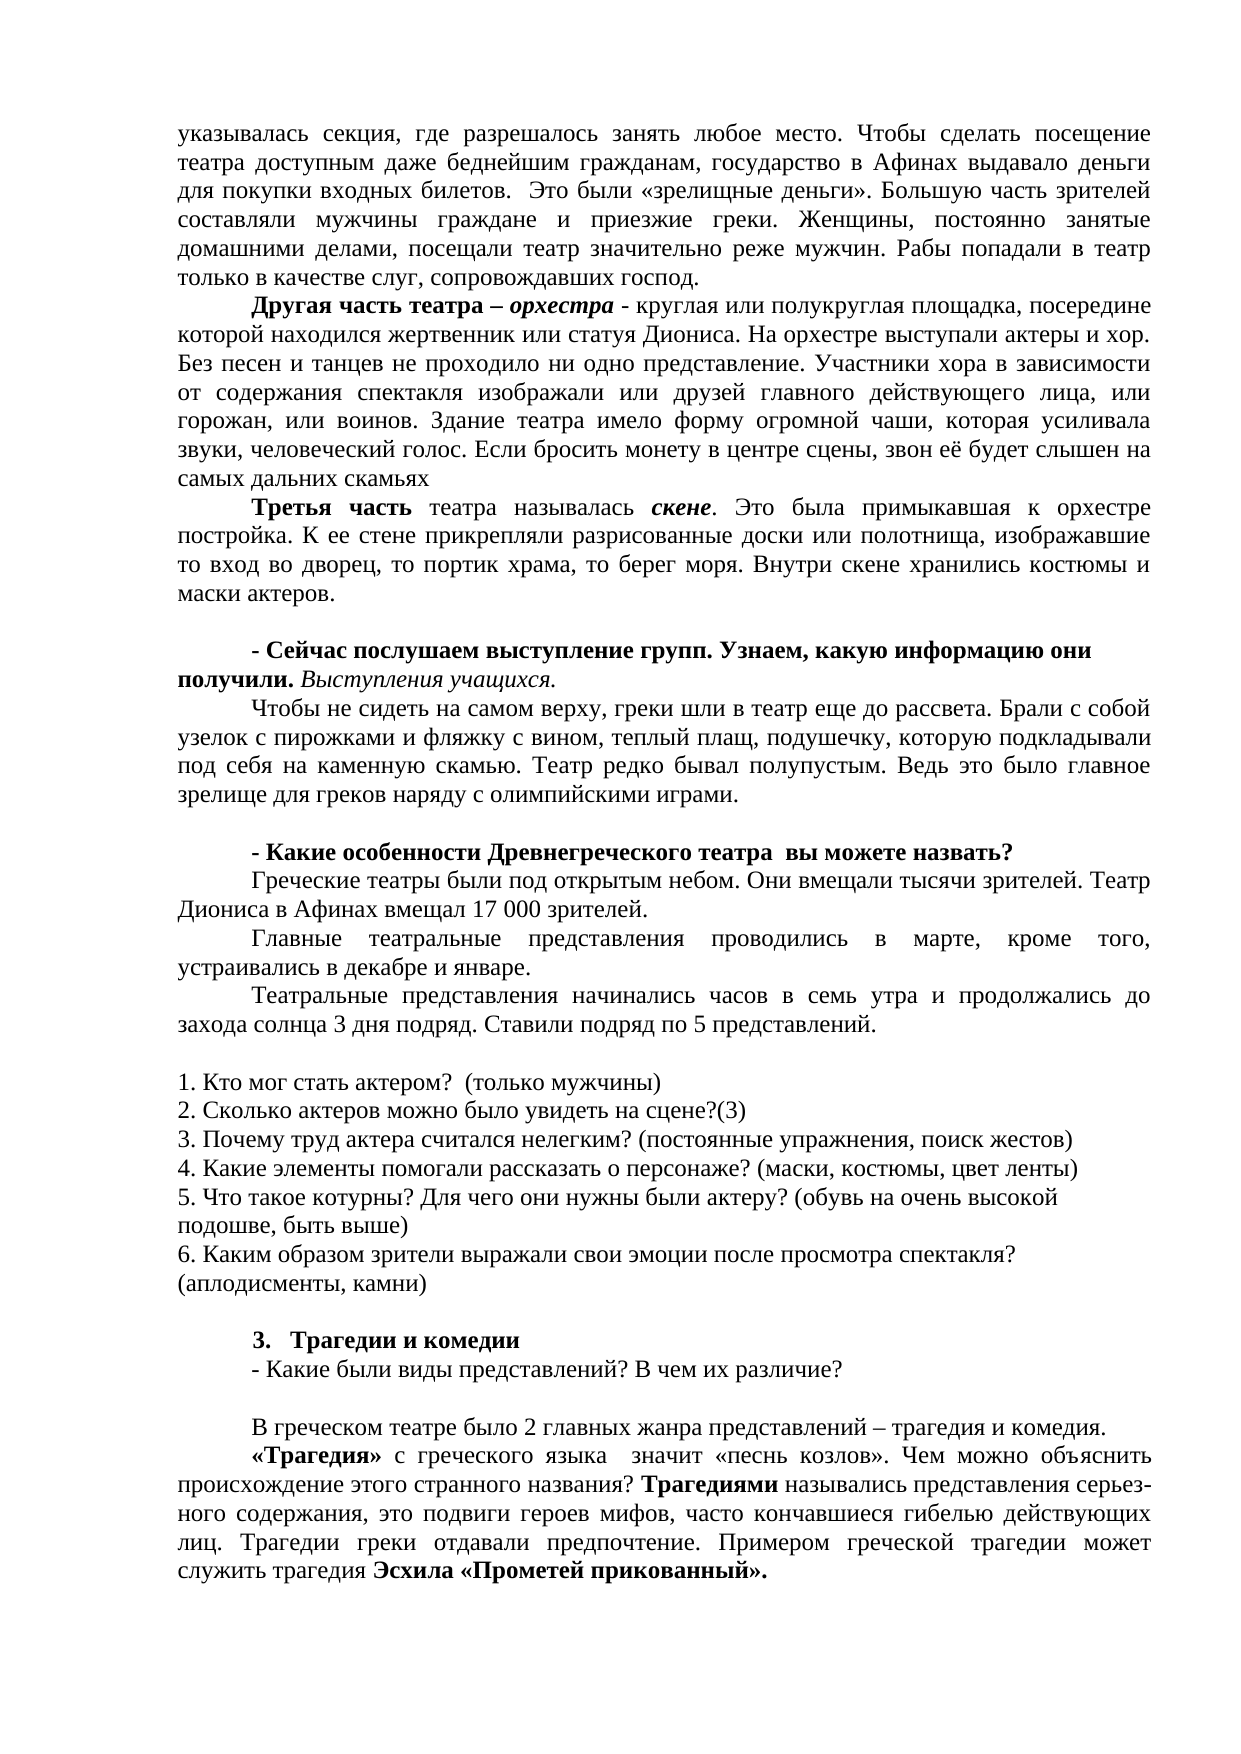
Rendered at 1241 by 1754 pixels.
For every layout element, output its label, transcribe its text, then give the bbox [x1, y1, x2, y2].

text - Какие особенности Древнегреческого театра вы можете назвать? [177, 837, 1152, 866]
text 2. Сколько актеров можно было увидеть на сцене?(3) [177, 1096, 1152, 1124]
text «Трагедия» с греческого языка значит «песнь козлов». Чем можно объяснить происхождение этого странного названия? Трагедиями назывались представления серьезного содержания, это подвиги героев мифов, часто кончавшиеся гибелью действующих лиц. Трагедии греки отдавали предпочтение. Примером греческой трагедии может служить трагедия Эсхила «Прометей прикованный». [177, 1441, 1152, 1584]
text Греческие театры были под открытым небом. Они вмещали тысячи зрителей. Театр Диониса в Афинах вмещал 17 000 зрителей. [177, 866, 1152, 923]
text 1. Кто мог стать актером? (только мужчины) [177, 1067, 1152, 1096]
text Другая часть театра – орхестра - круглая или полукруглая площадка, посередине которой находился жертвенник или статуя Диониса. На орхестре выступали актеры и хор. Без песен и танцев не проходило ни одно представление. Участники хора в зависимости от содержания спектакля изображали или друзей главного действующего лица, или горожан, или воинов. Здание театра имело форму огромной чаши, которая усиливала звуки, человеческий голос. Если бросить монету в центре сцены, звон её будет слышен на самых дальних скамьях [177, 291, 1152, 492]
text 5. Что такое котурны? Для чего они нужны были актеру? (обувь на очень высокой подошве, быть выше) [177, 1182, 1152, 1239]
list Трагедии и комедии [252, 1326, 1152, 1354]
text В греческом театре было 2 главных жанра представлений – трагедия и комедия. [177, 1412, 1152, 1441]
text Театральные представления начинались часов в семь утра и продолжались до захода солнца 3 дня подряд. Ставили подряд по 5 представлений. [177, 981, 1152, 1038]
text 4. Какие элементы помогали рассказать о персонаже? (маски, костюмы, цвет ленты) [177, 1153, 1152, 1182]
text Чтобы не сидеть на самом верху, греки шли в театр еще до рассвета. Брали с собой узелок с пирожками и фляжку с вином, теплый плащ, подушечку, которую подкладывали под себя на каменную скамью. Театр редко бывал полупустым. Ведь это было главное зрелище для греков наряду с олимпийскими играми. [177, 693, 1152, 808]
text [177, 118, 1152, 291]
text 3. Почему труд актера считался нелегким? (постоянные упражнения, поиск жестов) [177, 1124, 1152, 1153]
text 6. Каким образом зрители выражали свои эмоции после просмотра спектакля? (аплодисменты, камни) [177, 1239, 1152, 1297]
text - Сейчас послушаем выступление групп. Узнаем, какую информацию они получили. Выступления учащихся. [177, 636, 1152, 693]
text - Какие были виды представлений? В чем их различие? [177, 1354, 1152, 1383]
text Главные театральные представления проводились в марте, кроме того, устраивались в декабре и январе. [177, 923, 1152, 981]
text Третья часть театра называлась скене. Это была примыкавшая к орхестре постройка. К ее стене прикрепляли разрисованные доски или полотнища, изображавшие то вход во дворец, то портик храма, то берег моря. Внутри скене хранились костюмы и маски актеров. [177, 492, 1152, 607]
